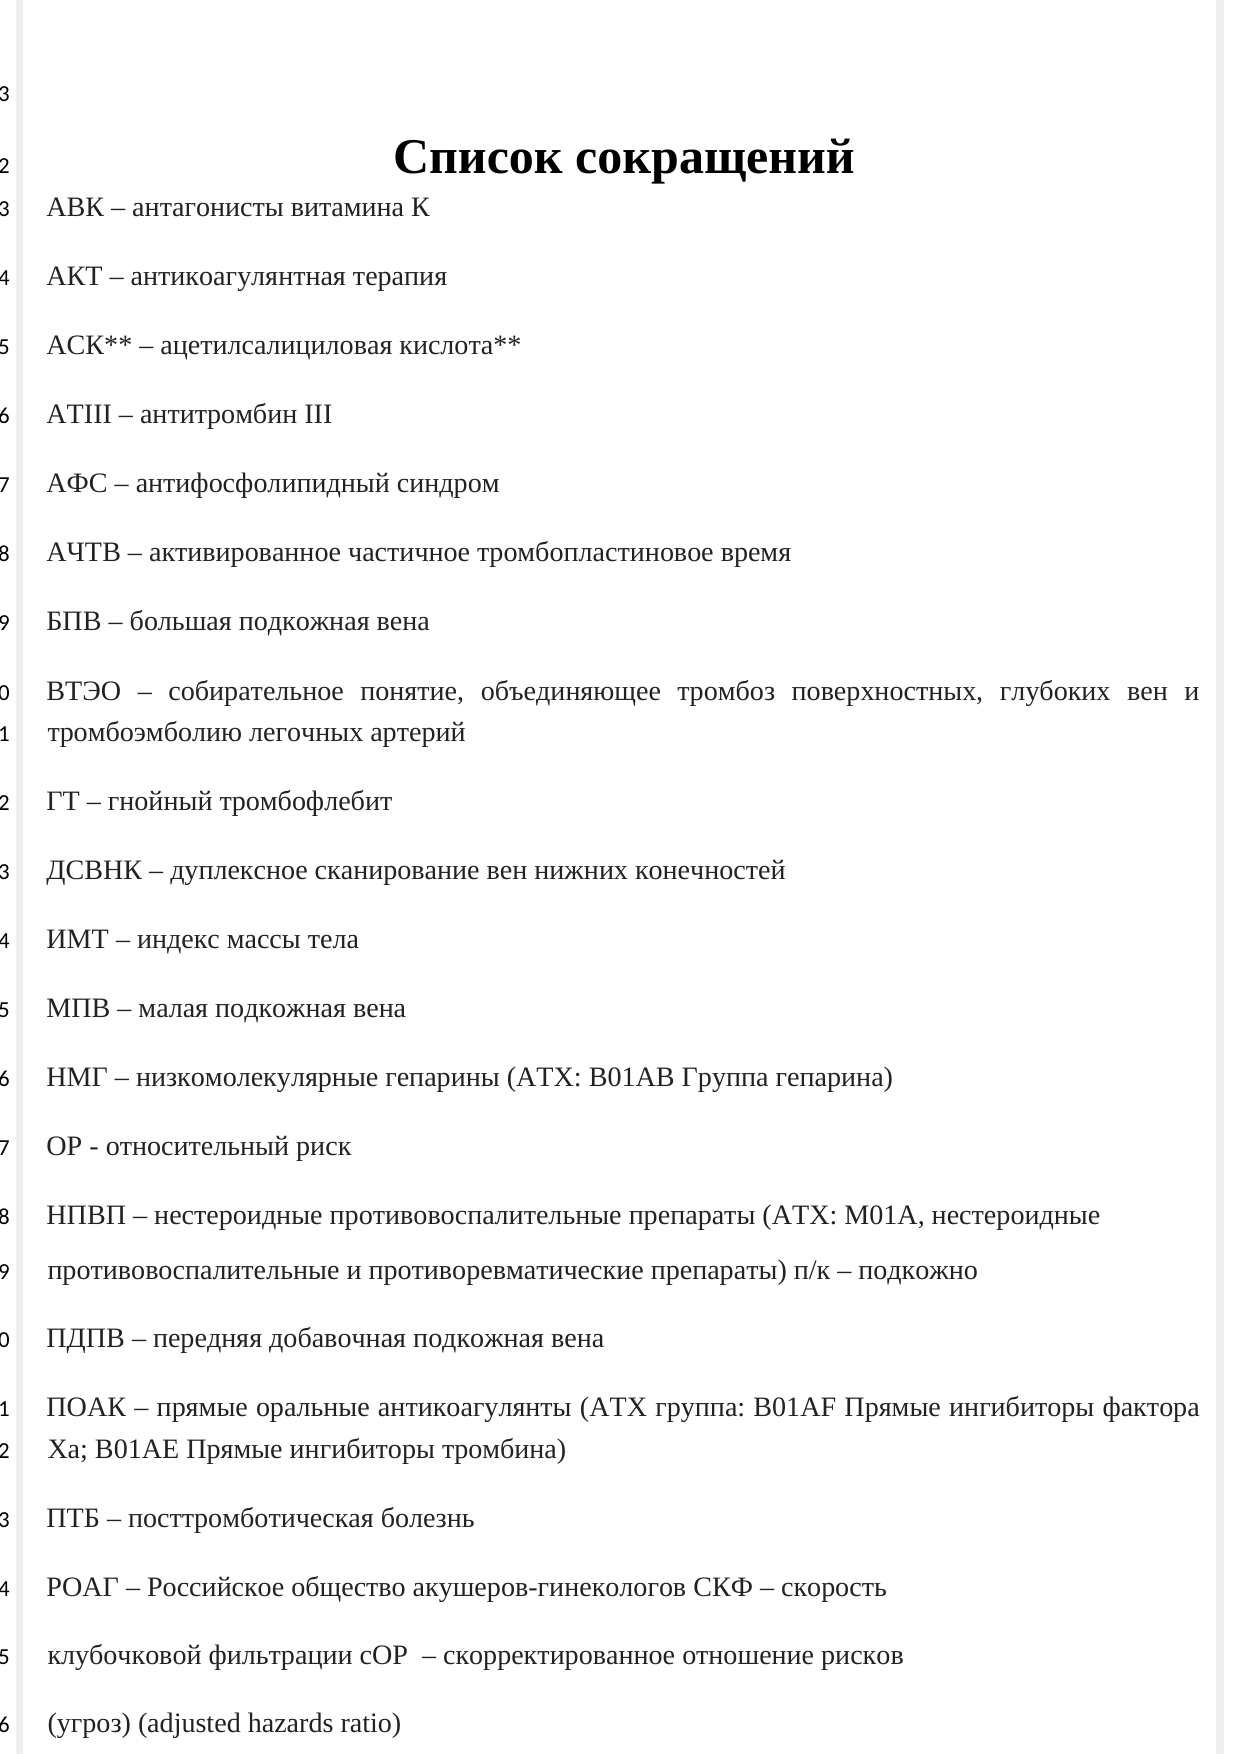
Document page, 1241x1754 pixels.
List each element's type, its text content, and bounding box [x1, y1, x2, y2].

text ВТЭО – собирательное понятие, объединяющее тромбоз поверхностных, глубоких вен и тромбоэмболию легочных артерий [39, 673, 1201, 747]
text НМГ – низкомолекулярные гепарины (АТХ: B01AB Группа гепарина) [39, 1060, 1201, 1093]
text АФС – антифосфолипидный синдром [39, 466, 1201, 499]
text ДСВНК – дуплексное сканирование вен нижних конечностей [39, 853, 1201, 886]
text АТIII – антитромбин III [39, 397, 1201, 430]
text ПОАК – прямые оральные антикоагулянты (АТХ группа: B01AF Прямые ингибиторы фактора Ха; B01AE Прямые ингибиторы тромбина) [39, 1390, 1201, 1464]
text ИМТ – индекс массы тела [39, 922, 1201, 954]
text ПДПВ – передняя добавочная подкожная вена [39, 1321, 1201, 1354]
text НПВП – нестероидные противовоспалительные препараты (АТХ: M01A, нестероидные противовоспалительные и противоревматические препараты) п/к – подкожно [39, 1198, 1202, 1285]
text АВК – антагонисты витамина К [39, 190, 1201, 222]
text АКТ – антикоагулянтная терапия [39, 259, 1201, 292]
text АСК** – ацетилсалициловая кислота** [39, 328, 1201, 361]
text ОР - относительный риск [39, 1129, 1201, 1162]
text БПВ – большая подкожная вена [39, 604, 1201, 637]
subtitle Список сокращений [39, 127, 1201, 184]
text РОАГ – Российское общество акушеров-гинекологов СКФ – скорость клубочковой фильтрации сОР – скорректированное отношение рисков (угроз) (adjusted hazards ratio) [39, 1570, 943, 1739]
text ГТ – гнойный тромбофлебит [39, 784, 1201, 816]
text ПТБ – посттромботическая болезнь [39, 1501, 1201, 1533]
text АЧТВ – активированное частичное тромбопластиновое время [39, 535, 1201, 568]
text МПВ – малая подкожная вена [39, 991, 1201, 1024]
